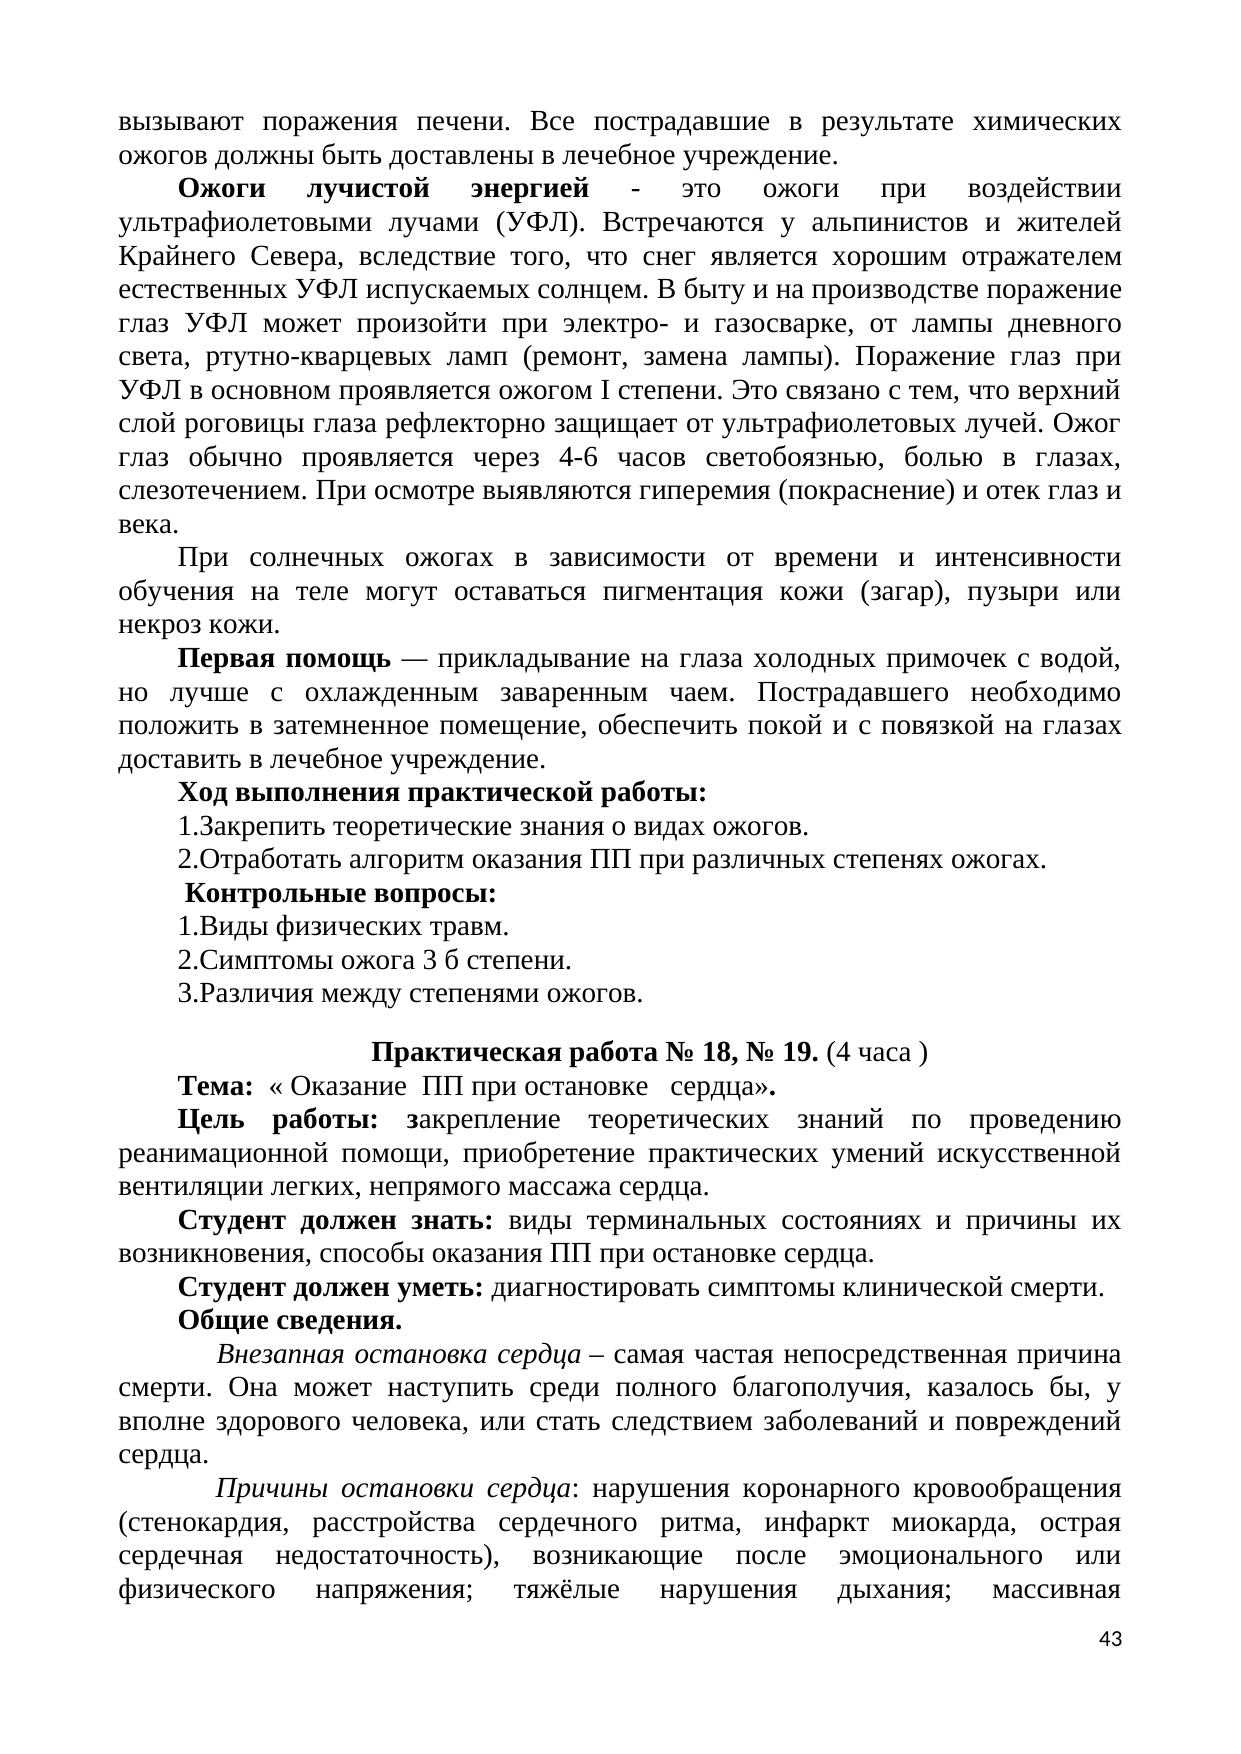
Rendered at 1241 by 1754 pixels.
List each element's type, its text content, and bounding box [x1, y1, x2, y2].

text Внезапная остановка сердца – самая частая непосредственная причина смерти. Она может наступить среди полного благополучия, казалось бы, у вполне здорового человека, или стать следствием заболеваний и повреждений сердца. [118, 1336, 1122, 1470]
text Студент должен знать: виды терминальных состояниях и причины их возникновения, способы оказания ПП при остановке сердца. [118, 1202, 1122, 1269]
text Контрольные вопросы: [118, 875, 1122, 908]
text Цель работы: закрепление теоретических знаний по проведению реанимационной помощи, приобретение практических умений искусственной вентиляции легких, непрямого массажа сердца. [118, 1101, 1122, 1202]
text 3.Различия между степенями ожогов. [118, 976, 1122, 1009]
text Студент должен уметь: диагностировать симптомы клинической смерти. [118, 1269, 1122, 1302]
text Ожоги лучистой энергией - это ожоги при воздействии ультрафиолетовыми лучами (УФЛ). Встречаются у альпинистов и жителей Крайнего Севера, вследствие того, что снег является хорошим отражателем естественных УФЛ испускаемых солнцем. В быту и на производстве поражение глаз УФЛ может произойти при электро- и газосварке, от лампы дневного света, ртутно-кварцевых ламп (ремонт, замена лампы). Поражение глаз при УФЛ в основном проявляется ожогом I степени. Это связано с тем, что верхний слой роговицы глаза рефлекторно защищает от ультрафиолетовых лучей. Ожог глаз обычно проявляется через 4-6 часов светобоязнью, болью в глазах, слезотечением. При осмотре выявляются гиперемия (покраснение) и отек глаз и века. [118, 171, 1122, 539]
text Ход выполнения практической работы: [118, 774, 1122, 808]
text Первая помощь — прикладывание на глаза холодных примочек с водой, но лучше с охлажденным заваренным чаем. Пострадавшего необходимо положить в затемненное помещение, обеспечить покой и с повязкой на глазах доставить в лечебное учреждение. [118, 640, 1122, 774]
list 1.Закрепить теоретические знания о видах ожогов. [118, 808, 1122, 841]
text Тема: « Оказание ПП при остановке сердца». [118, 1068, 1122, 1101]
text При солнечных ожогах в зависимости от времени и интенсивности обучения на теле могут оставаться пигментация кожи (загар), пузыри или некроз кожи. [118, 539, 1122, 640]
text Общие сведения. [118, 1302, 1122, 1336]
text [118, 1470, 1122, 1604]
text 1.Виды физических травм. [118, 908, 1122, 942]
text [118, 103, 1122, 171]
text Практическая работа № 18, № 19. (4 часа ) [118, 1034, 1122, 1068]
text 2.Симптомы ожога 3 б степени. [118, 942, 1122, 976]
list 2.Отработать алгоритм оказания ПП при различных степенях ожогах. [118, 841, 1122, 875]
